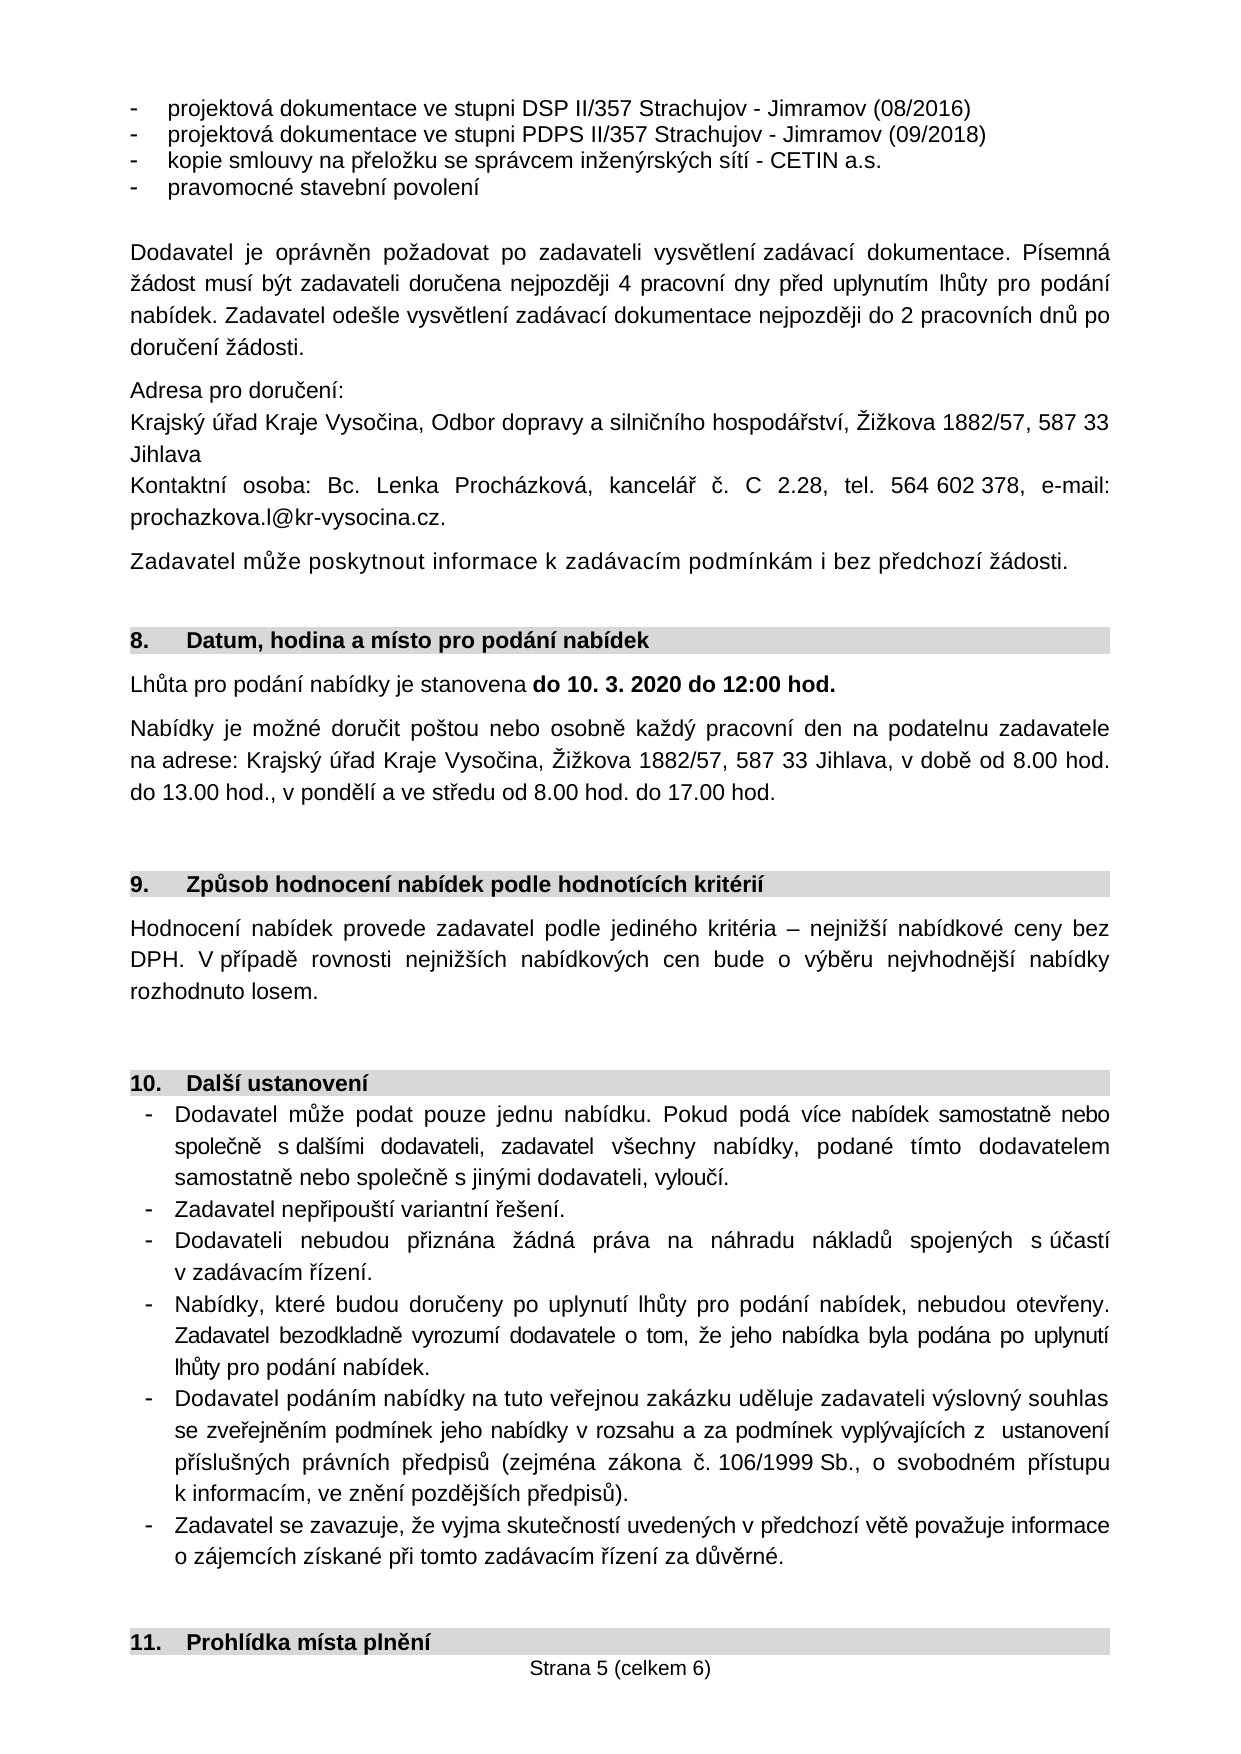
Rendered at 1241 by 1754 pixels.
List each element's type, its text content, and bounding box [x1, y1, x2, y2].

text Hodnocení nabídek provede zadavatel podle jediného kritéria – nejnižší nabídkové ceny bez DPH. V případě rovnosti nejnižších nabídkových cen bude o výběru nejvhodnější nabídky rozhodnuto losem. [130, 914, 1110, 1004]
title Způsob hodnocení nabídek podle hodnotících kritérií [130, 871, 1110, 897]
list Dodavateli nebudou přiznána žádná práva na náhradu nákladů spojených s účastí v zadávacím řízení. [145, 1227, 1110, 1285]
list Dodavatel podáním nabídky na tuto veřejnou zakázku uděluje zadavateli výslovný souhlas se zveřejněním podmínek jeho nabídky v rozsahu a za podmínek vyplývajících z ustanovení příslušných právních předpisů (zejména zákona č. 106/1999 Sb., o svobodném přístupu k informacím, ve znění pozdějších předpisů). [145, 1385, 1110, 1506]
title Datum, hodina a místo pro podání nabídek [130, 627, 1110, 654]
list Zadavatel se zavazuje, že vyjma skutečností uvedených v předchozí větě považuje informace o zájemcích získané při tomto zadávacím řízení za důvěrné. [145, 1512, 1110, 1569]
list Zadavatel nepřipouští variantní řešení. [145, 1196, 1110, 1222]
list projektová dokumentace ve stupni DSP II/357 Strachujov - Jimramov (08/2016) [130, 94, 1110, 121]
list pravomocné stavební povolení [130, 173, 1110, 200]
text Kontaktní osoba: Bc. Lenka Procházková, kancelář č. C 2.28, tel. 564 602 378, e-mail: prochazkova.l@kr-vysocina.cz. [130, 472, 1110, 530]
list projektová dokumentace ve stupni PDPS II/357 Strachujov - Jimramov (09/2018) [130, 121, 1110, 147]
text Krajský úřad Kraje Vysočina, Odbor dopravy a silničního hospodářství, Žižkova 1882/57, 587 33 Jihlava [130, 409, 1110, 467]
text Dodavatel je oprávněn požadovat po zadavateli vysvětlení zadávací dokumentace. Písemná žádost musí být zadavateli doručena nejpozději 4 pracovní dny před uplynutím lhůty pro podání nabídek. Zadavatel odešle vysvětlení zadávací dokumentace nejpozději do 2 pracovních dnů po doručení žádosti. [130, 239, 1110, 360]
text Lhůta pro podání nabídky je stanovena do 10. 3. 2020 do 12:00 hod. [130, 671, 1110, 698]
list Dodavatel může podat pouze jednu nabídku. Pokud podá více nabídek samostatně nebo společně s dalšími dodavateli, zadavatel všechny nabídky, podané tímto dodavatelem samostatně nebo společně s jinými dodavateli, vyloučí. [145, 1101, 1110, 1191]
title Další ustanovení [130, 1070, 1110, 1096]
text Zadavatel může poskytnout informace k zadávacím podmínkám i bez předchozí žádosti. [130, 548, 1110, 574]
list Nabídky, které budou doručeny po uplynutí lhůty pro podání nabídek, nebudou otevřeny. Zadavatel bezodkladně vyrozumí dodavatele o tom, že jeho nabídka byla podána po uplynutí lhůty pro podání nabídek. [145, 1291, 1110, 1380]
list kopie smlouvy na přeložku se správcem inženýrských sítí - CETIN a.s. [130, 147, 1110, 173]
title Prohlídka místa plnění [130, 1628, 1110, 1655]
text Adresa pro doručení: [130, 377, 1110, 404]
text Nabídky je možné doručit poštou nebo osobně každý pracovní den na podatelnu zadavatele na adrese: Krajský úřad Kraje Vysočina, Žižkova 1882/57, 587 33 Jihlava, v době od 8.00 hod. do 13.00 hod., v pondělí a ve středu od 8.00 hod. do 17.00 hod. [130, 715, 1110, 805]
